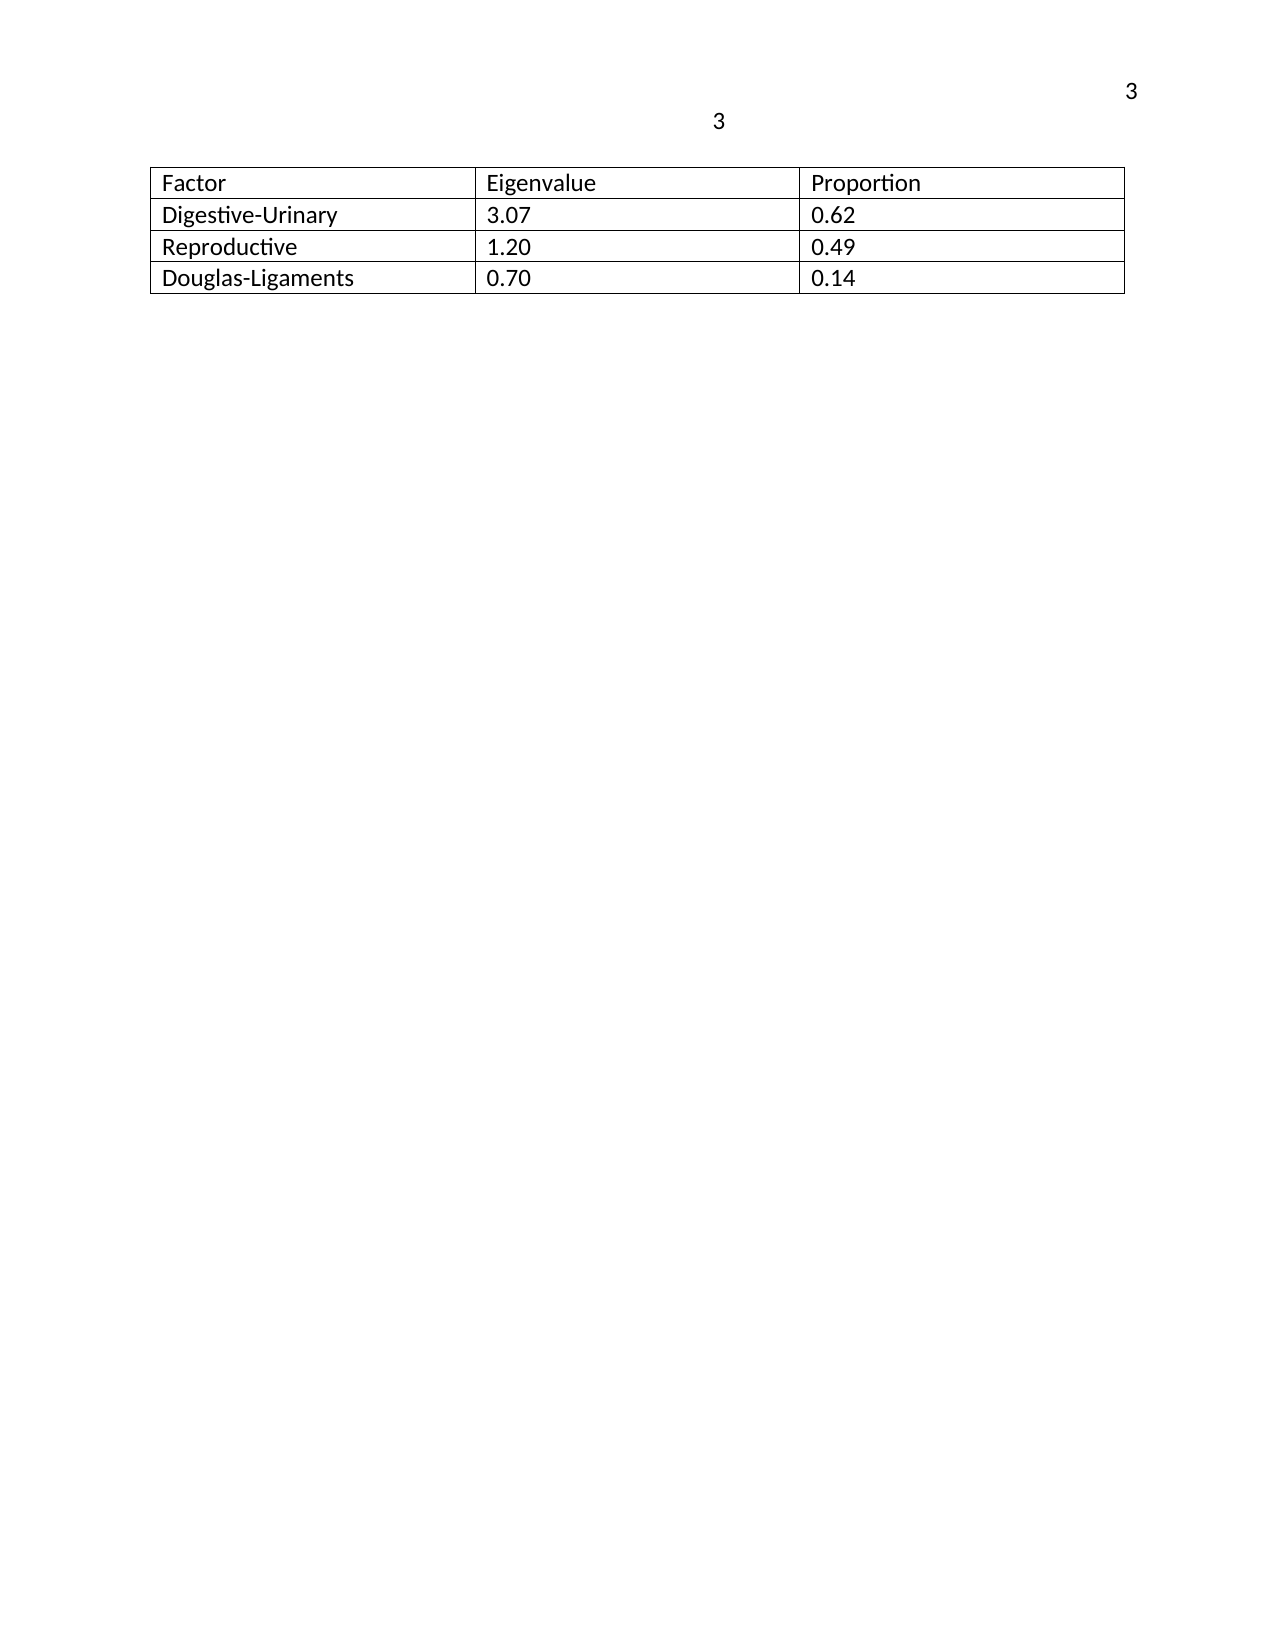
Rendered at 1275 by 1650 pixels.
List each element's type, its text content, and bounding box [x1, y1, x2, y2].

table_cell 0.62 [800, 199, 1124, 230]
table_cell Douglas-Ligaments [151, 262, 475, 293]
table_cell Digestive-Urinary [151, 199, 475, 230]
table_cell Reproductive [151, 231, 475, 261]
table_header Eigenvalue [476, 168, 799, 198]
table_cell 1.20 [476, 231, 799, 261]
table_cell 0.14 [800, 262, 1124, 293]
table_cell 0.70 [476, 262, 799, 293]
table_header Proportion [800, 168, 1124, 198]
table_header Factor [151, 168, 475, 198]
table_cell 3.07 [476, 199, 799, 230]
table_cell 0.49 [800, 231, 1124, 261]
